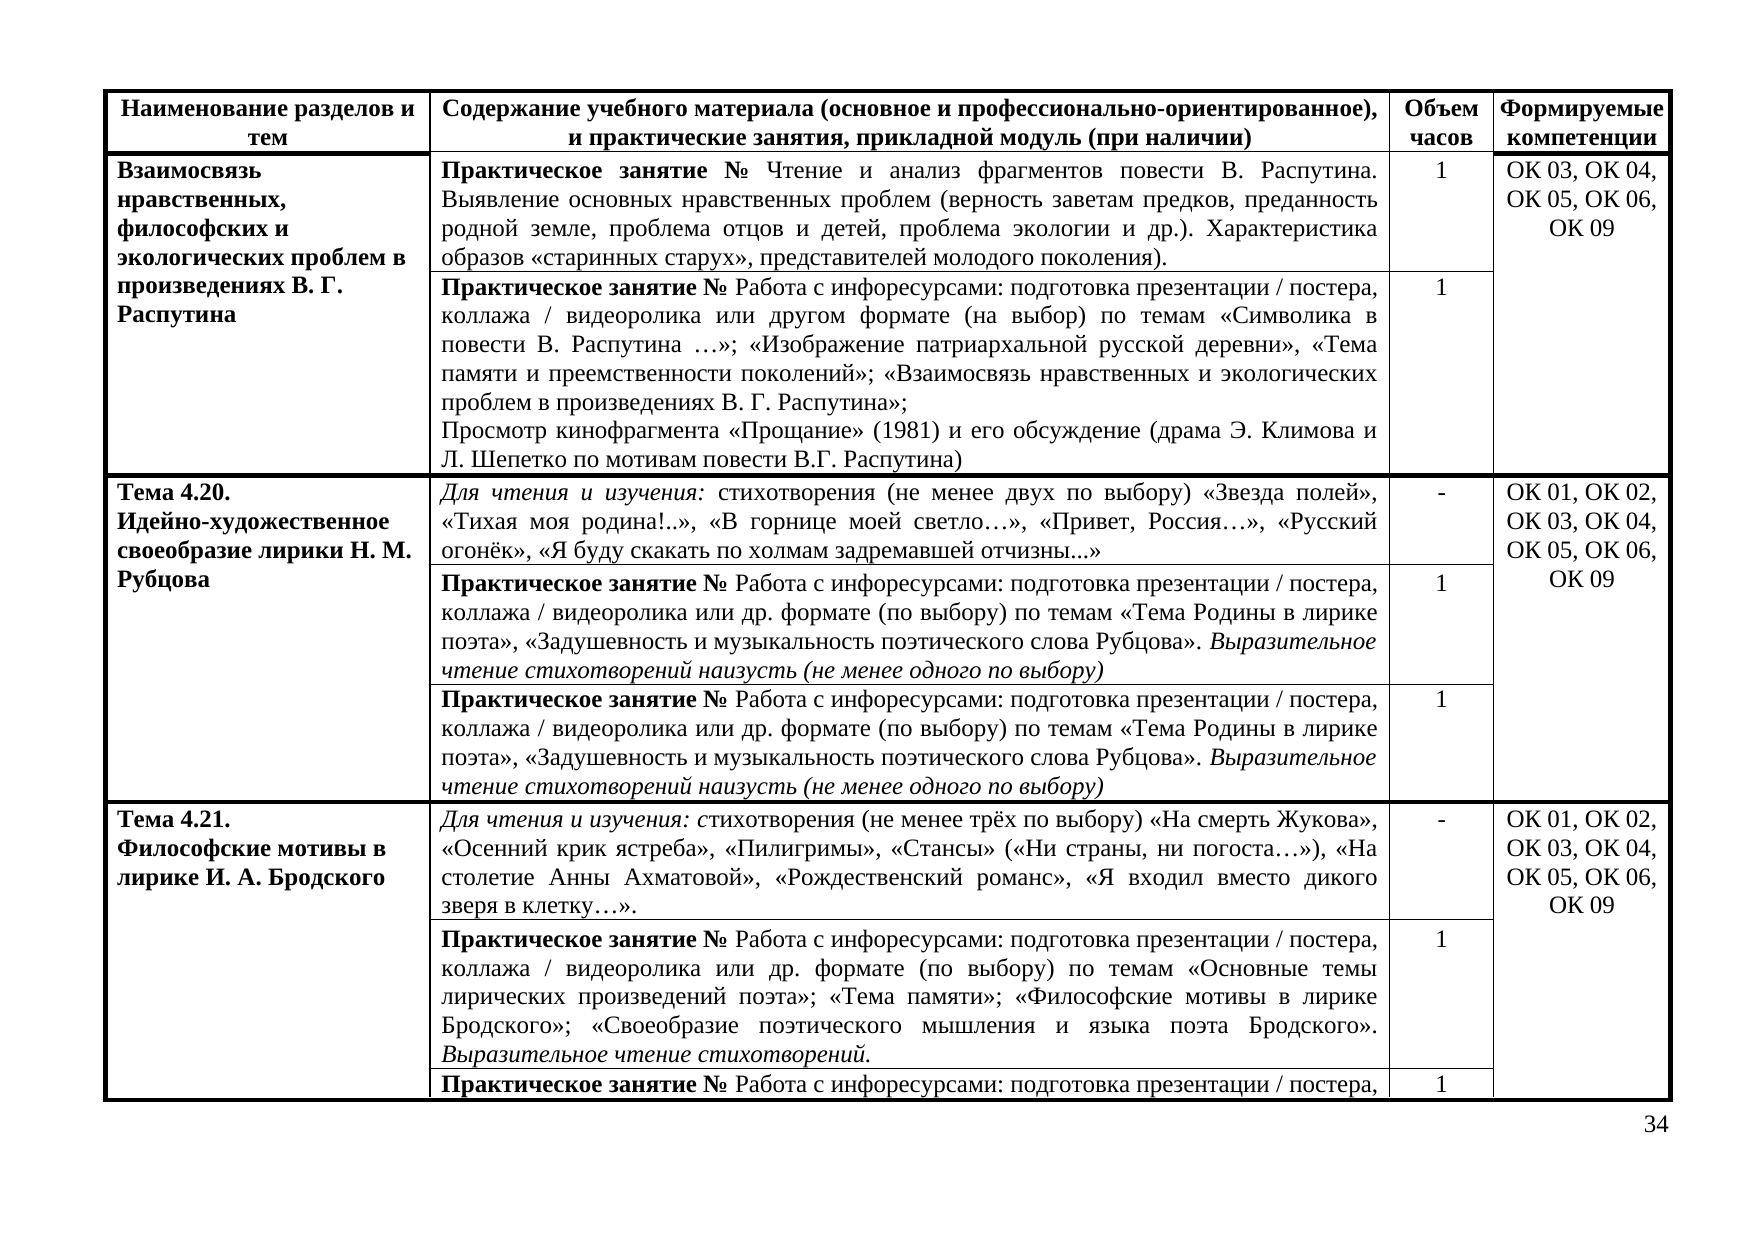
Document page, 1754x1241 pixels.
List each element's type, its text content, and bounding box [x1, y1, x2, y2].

table_cell Тема 4.19. Взаимосвязь нравственных, философских и экологических проблем в произведениях В. Г. Распутина [108, 156, 429, 473]
table_cell 1 [1390, 565, 1493, 683]
table_header Содержание учебного материала (основное и профессионально-ориентированное), и практические занятия, прикладной модуль (при наличии) [431, 93, 1389, 151]
table_cell Для чтения и изучения: стихотворения (не менее трёх по выбору) «На смерть Жукова», «Осенний крик ястреба», «Пилигримы», «Стансы» («Ни страны, ни погоста…»), «На столетие Анны Ахматовой», «Рождественский романс», «Я входил вместо дикого зверя в клетку…». [431, 804, 1389, 919]
table_cell Тема 4.20. Идейно-художественное своеобразие лирики Н. М. Рубцова [108, 478, 429, 799]
table_cell Практическое занятие № Работа с инфоресурсами: подготовка презентации / постера, коллажа / видеоролика или др. формате (по выбору) по темам «Тема Родины в лирике поэта», «Задушевность и музыкальность поэтического слова Рубцова». Выразительное чтение стихотворений наизусть (не менее одного по выбору) [431, 565, 1389, 683]
table_cell Практическое занятие № Работа с инфоресурсами: подготовка презентации / постера, коллажа / видеоролика или др. формате (по выбору) по темам «Тема Родины в лирике поэта», «Задушевность и музыкальность поэтического слова Рубцова». Выразительное чтение стихотворений наизусть (не менее одного по выбору) [431, 685, 1389, 799]
table_cell - [1390, 478, 1493, 564]
table_header Формируемые компетенции [1494, 93, 1668, 151]
table_cell Практическое занятие № Работа с инфоресурсами: подготовка презентации / постера, коллажа / видеоролика или другом формате (на выбор) по темам «Символика в повести В. Распутина …»; «Изображение патриархальной русской деревни», «Тема памяти и преемственности поколений»; «Взаимосвязь нравственных и экологических проблем в произведениях В. Г. Распутина»; Просмотр кинофрагмента «Прощание» (1981) и его обсуждение (драма Э. Климова и Л. Шепетко по мотивам повести В.Г. Распутина) [431, 272, 1389, 473]
table_cell ОК 01, ОК 02, ОК 03, ОК 04, ОК 05, ОК 06, ОК 09 [1494, 478, 1668, 799]
table_cell Для чтения и изучения: стихотворения (не менее двух по выбору) «Звезда полей», «Тихая моя родина!..», «В горнице моей светло…», «Привет, Россия…», «Русский огонёк», «Я буду скакать по холмам задремавшей отчизны...» [431, 478, 1389, 564]
table_cell 1 [1390, 685, 1493, 799]
table_header Объем часов [1390, 93, 1493, 151]
table_header Наименование разделов и тем [108, 93, 429, 151]
table_cell - [1390, 804, 1493, 919]
table_cell ОК 01, ОК 02, ОК 03, ОК 04, ОК 05, ОК 06, ОК 09 [1494, 804, 1668, 1097]
table_cell 1 [1390, 920, 1493, 1068]
table_cell Практическое занятие № Чтение и анализ фрагментов повести В. Распутина. Выявление основных нравственных проблем (верность заветам предков, преданность родной земле, проблема отцов и детей, проблема экологии и др.). Характеристика образов «старинных старух», представителей молодого поколения). [431, 152, 1389, 271]
table_cell 1 [1390, 152, 1493, 271]
table_cell 1 [1390, 1069, 1493, 1097]
table_cell 1 [1390, 272, 1493, 473]
table_cell Тема 4.21. Философские мотивы в лирике И. А. Бродского [108, 804, 429, 1097]
table_cell ОК 01, ОК 02, ОК 03, ОК 04, ОК 05, ОК 06, ОК 09 [1494, 156, 1668, 473]
